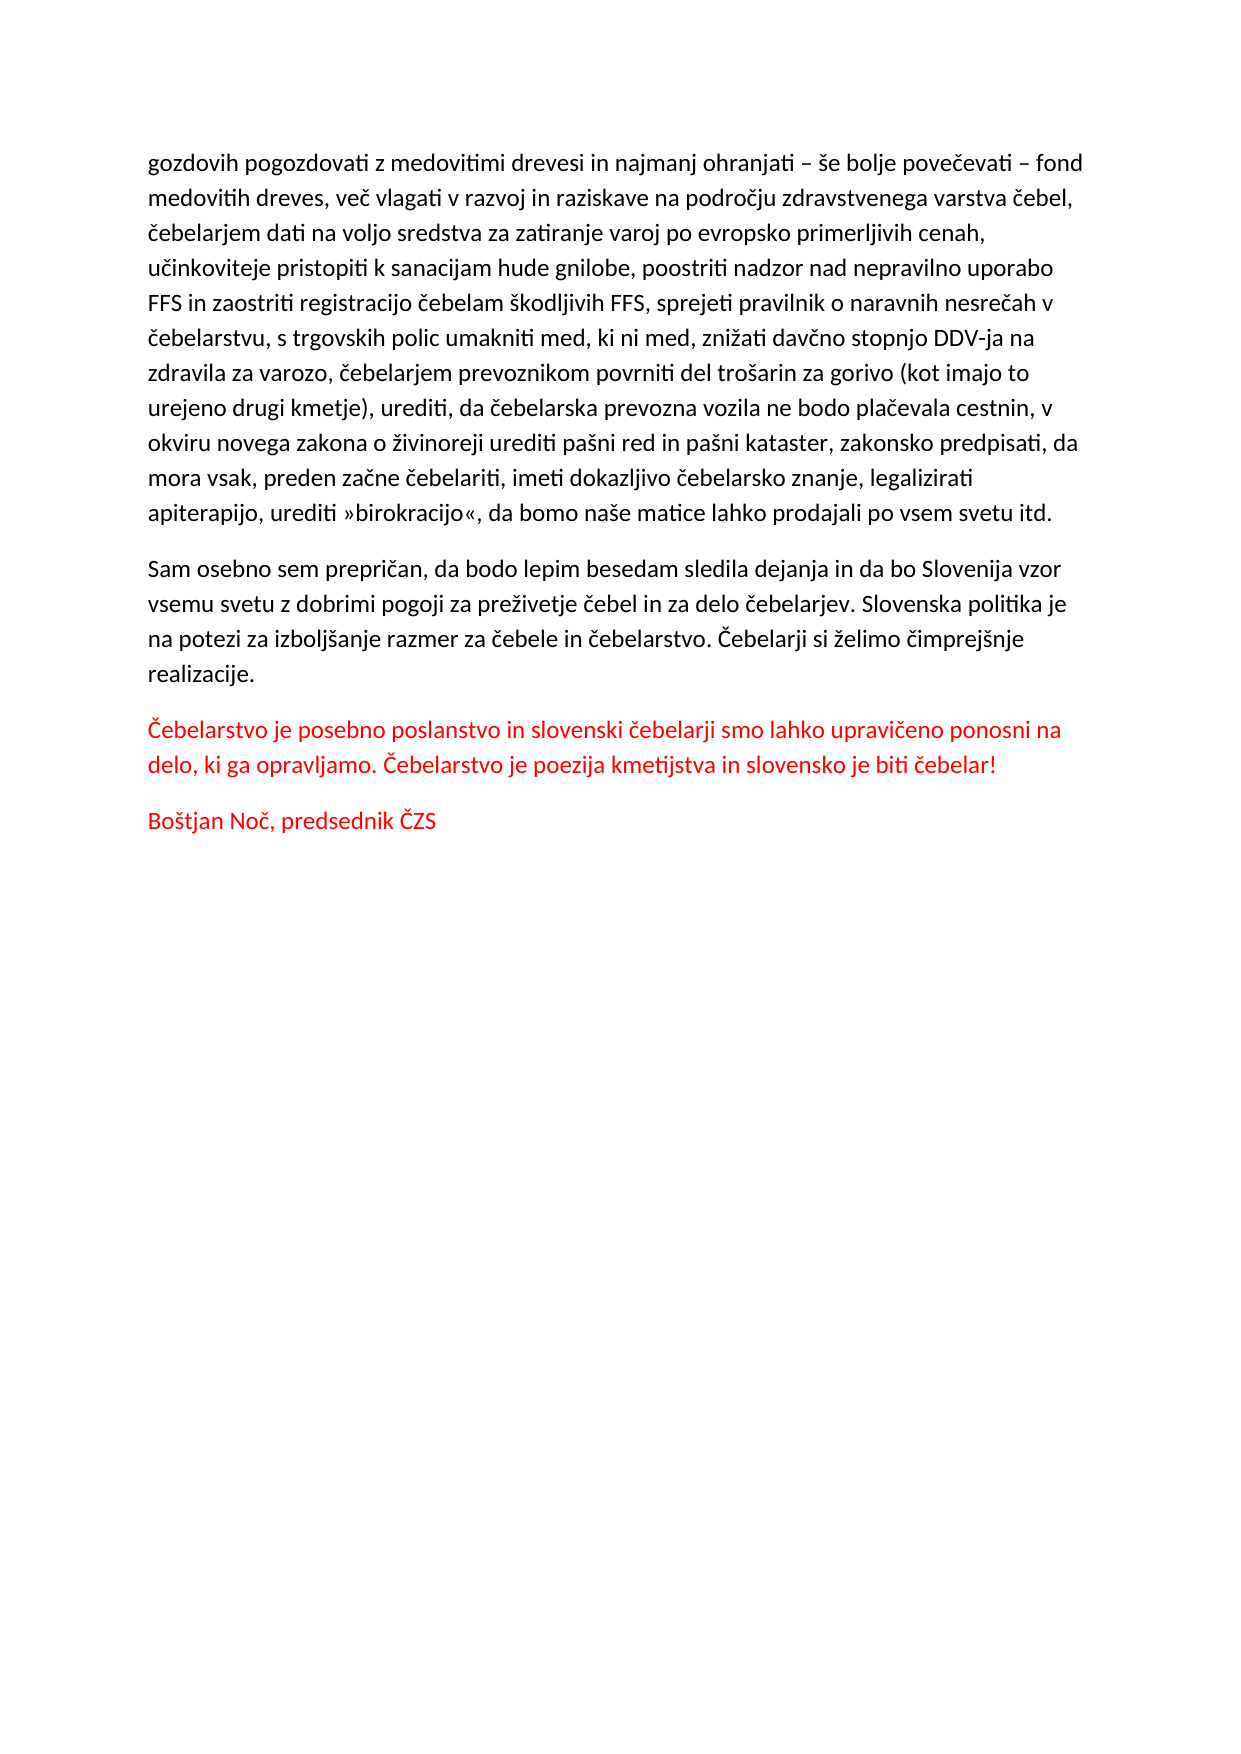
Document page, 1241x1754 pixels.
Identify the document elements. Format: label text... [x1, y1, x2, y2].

text Čebelarstvo je posebno poslanstvo in slovenski čebelarji smo lahko upravičeno ponosni na delo, ki ga opravljamo. Čebelarstvo je poezija kmetijstva in slovensko je biti čebelar! [148, 714, 1093, 780]
text Boštjan Noč, predsednik ČZS [148, 805, 1093, 836]
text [148, 148, 1093, 528]
text Sam osebno sem prepričan, da bodo lepim besedam sledila dejanja in da bo Slovenija vzor vsemu svetu z dobrimi pogoji za preživetje čebel in za delo čebelarjev. Slovenska politika je na potezi za izboljšanje razmer za čebele in čebelarstvo. Čebelarji si želimo čimprejšnje realizacije. [148, 553, 1093, 689]
